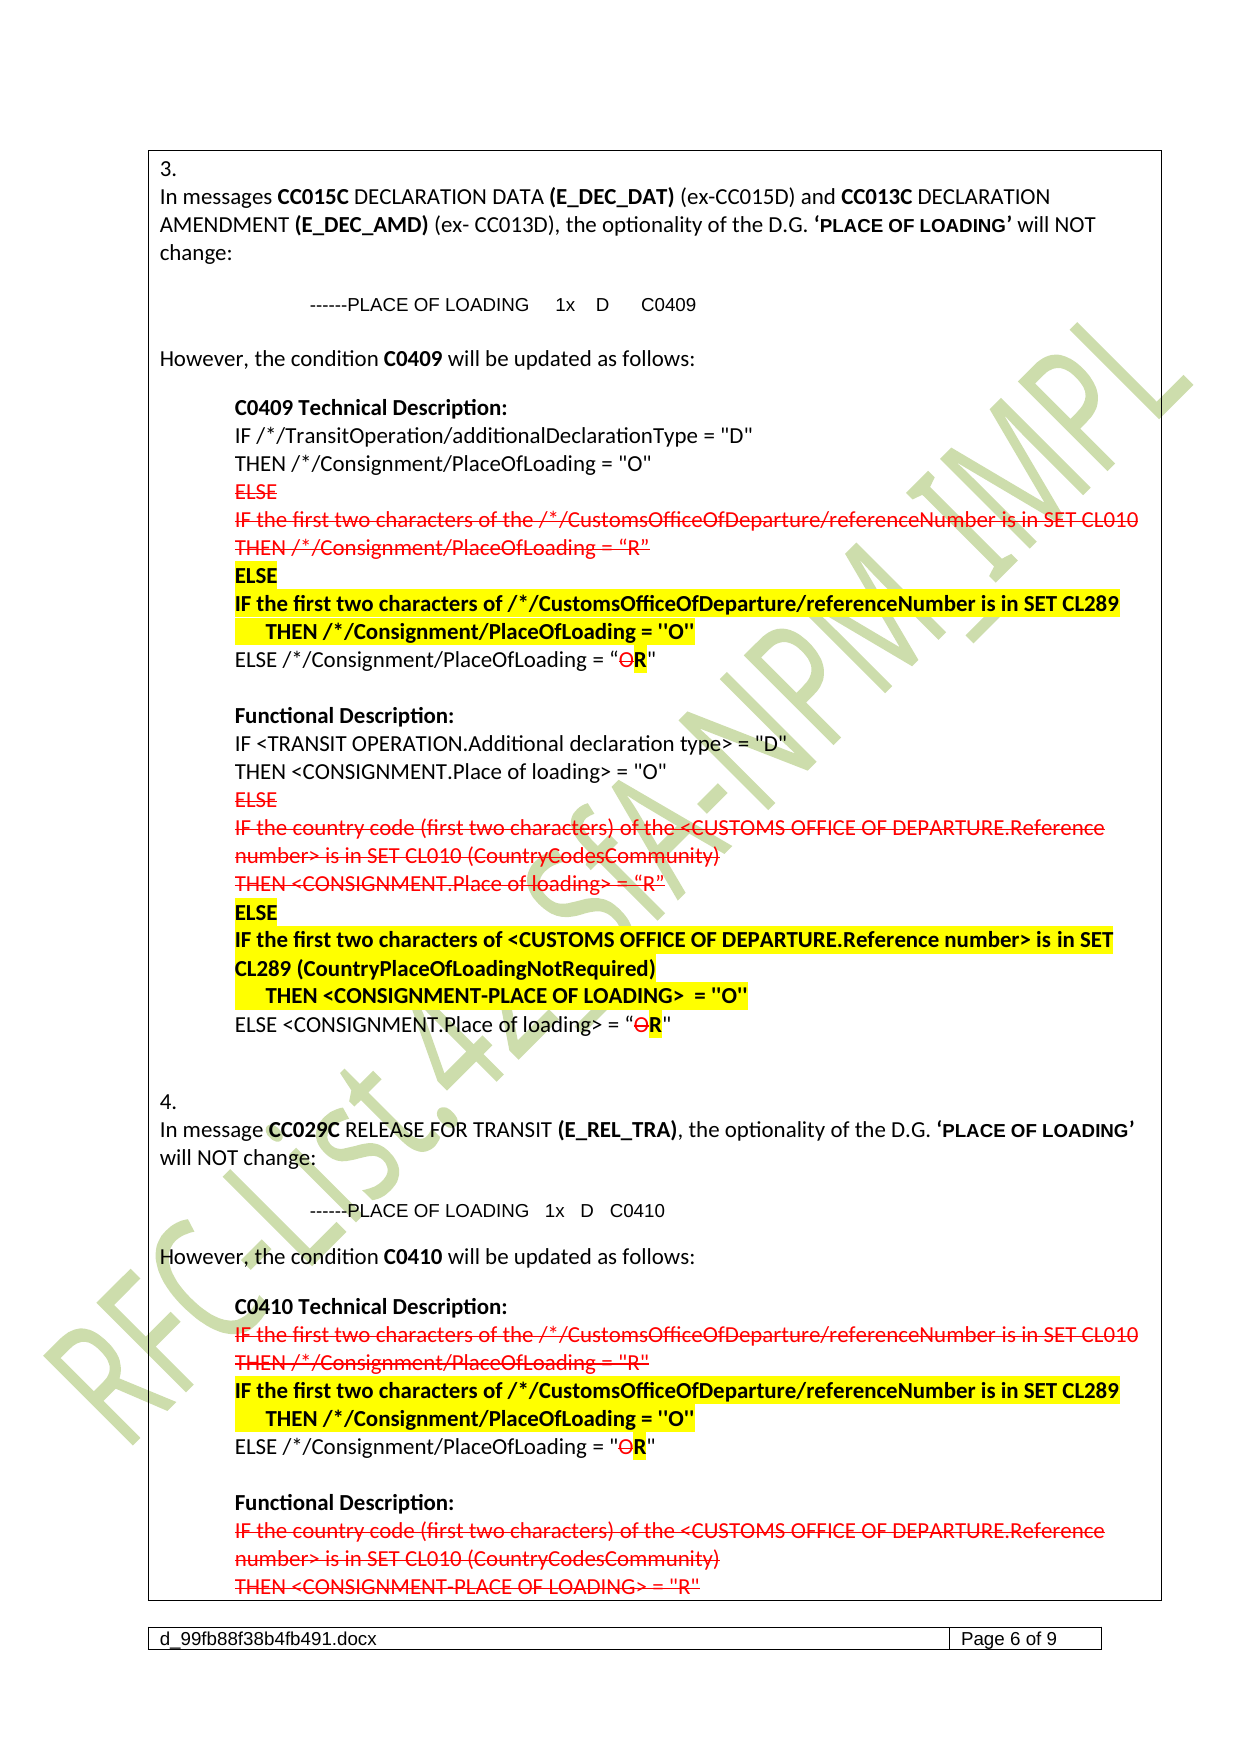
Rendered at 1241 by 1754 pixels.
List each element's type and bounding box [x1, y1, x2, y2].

table_header [149, 151, 1161, 1600]
